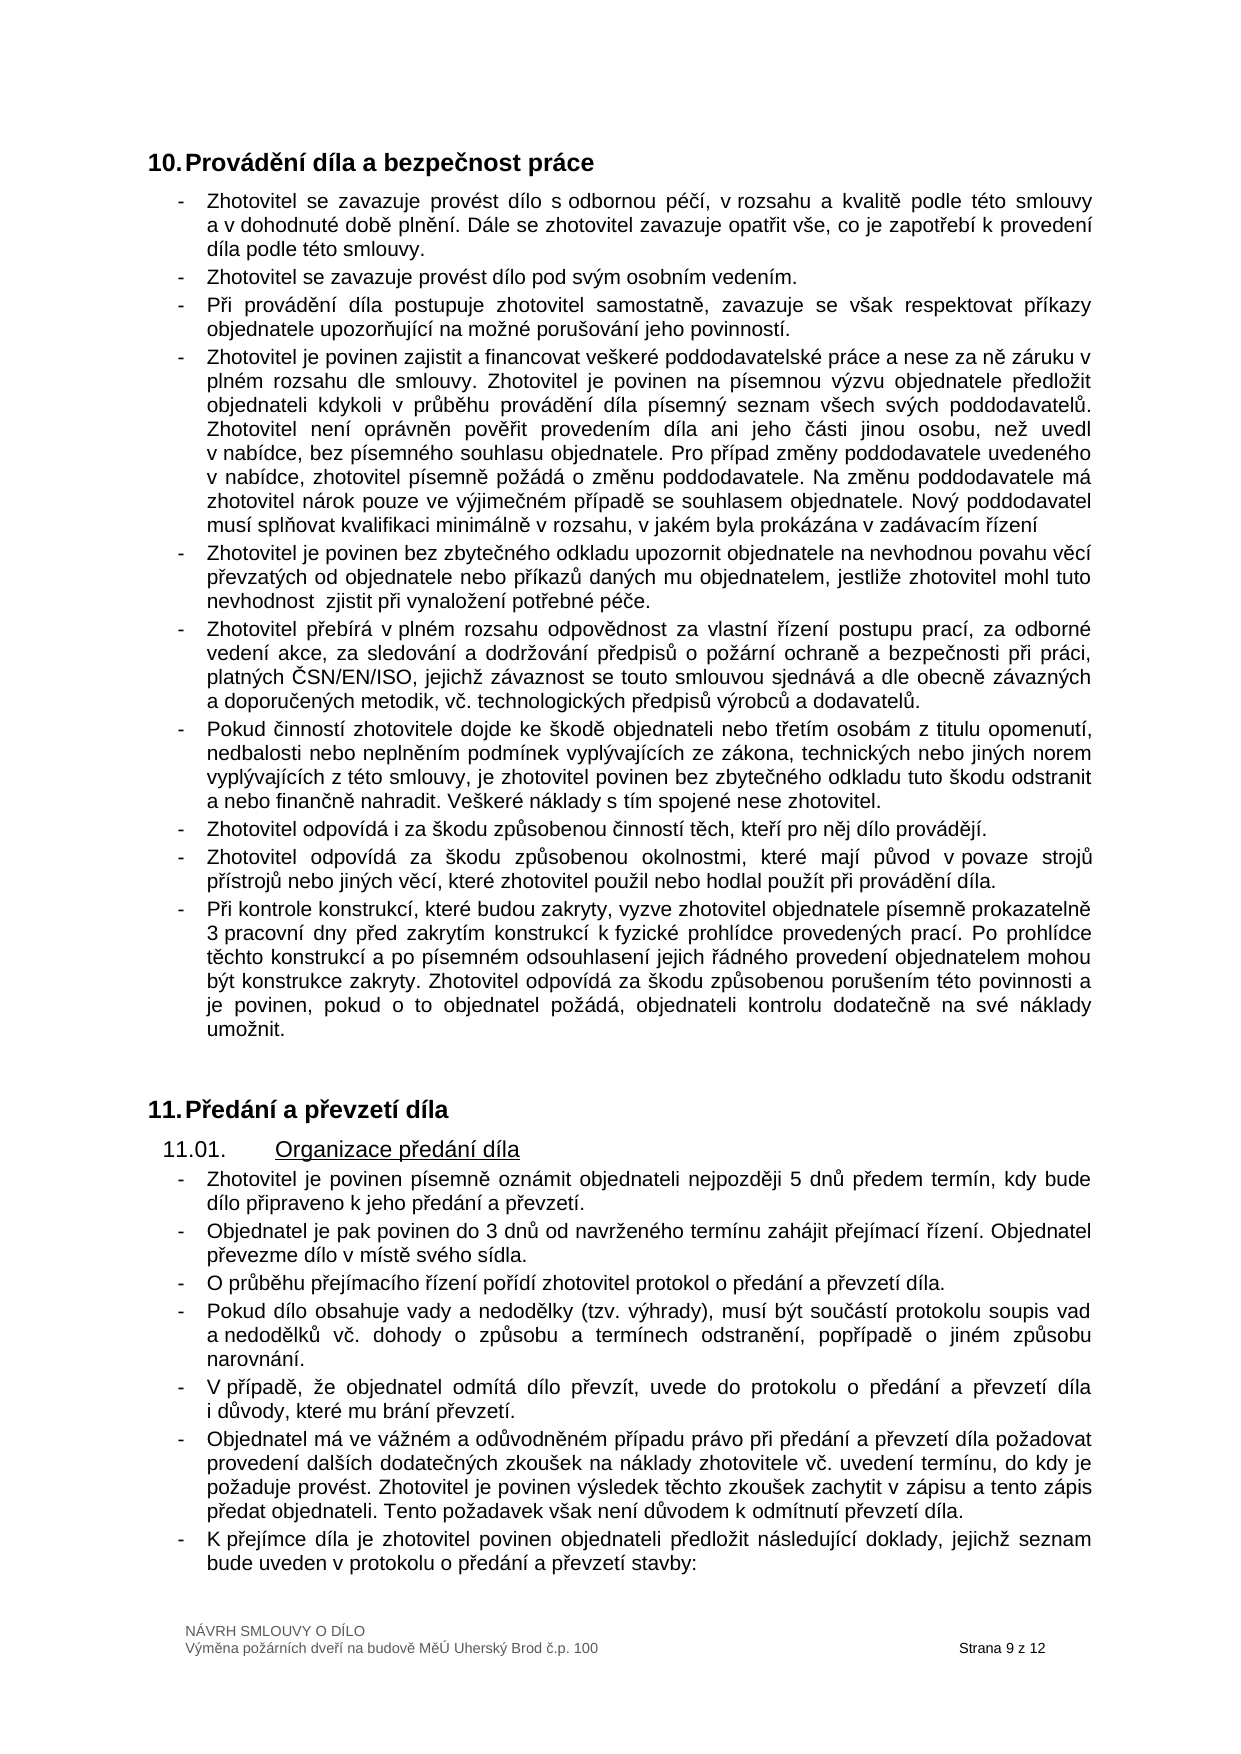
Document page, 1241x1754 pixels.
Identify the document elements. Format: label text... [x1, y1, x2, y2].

text Zhotovitel je povinen zajistit a financovat veškeré poddodavatelské práce a nese za ně záruku v plném rozsahu dle smlouvy. Zhotovitel je povinen na písemnou výzvu objednatele předložit objednateli kdykoli v průběhu provádění díla písemný seznam všech svých poddodavatelů. Zhotovitel není oprávněn pověřit provedením díla ani jeho části jinou osobu, než uvedl v nabídce, bez písemného souhlasu objednatele. Pro případ změny poddodavatele uvedeného v nabídce, zhotovitel písemně požádá o změnu poddodavatele. Na změnu poddodavatele má zhotovitel nárok pouze ve výjimečném případě se souhlasem objednatele. Nový poddodavatel musí splňovat kvalifikaci minimálně v rozsahu, v jakém byla prokázána v zadávacím řízení [177, 345, 1093, 537]
text Objednatel má ve vážném a odůvodněném případu právo při předání a převzetí díla požadovat provedení dalších dodatečných zkoušek na náklady zhotovitele vč. uvedení termínu, do kdy je požaduje provést. Zhotovitel je povinen výsledek těchto zkoušek zachytit v zápisu a tento zápis předat objednateli. Tento požadavek však není důvodem k odmítnutí převzetí díla. [177, 1427, 1093, 1523]
text Zhotovitel se zavazuje provést dílo pod svým osobním vedením. [177, 265, 1093, 289]
text O průběhu přejímacího řízení pořídí zhotovitel protokol o předání a převzetí díla. [177, 1271, 1093, 1295]
text Zhotovitel odpovídá za škodu způsobenou okolnostmi, které mají původ v povaze strojů přístrojů nebo jiných věcí, které zhotovitel použil nebo hodlal použít při provádění díla. [177, 845, 1093, 893]
text Zhotovitel je povinen bez zbytečného odkladu upozornit objednatele na nevhodnou povahu věcí převzatých od objednatele nebo příkazů daných mu objednatelem, jestliže zhotovitel mohl tuto nevhodnost zjistit při vynaložení potřebné péče. [177, 541, 1093, 613]
text Zhotovitel přebírá v plném rozsahu odpovědnost za vlastní řízení postupu prací, za odborné vedení akce, za sledování a dodržování předpisů o požární ochraně a bezpečnosti při práci, platných ČSN/EN/ISO, jejichž závaznost se touto smlouvou sjednává a dle obecně závazných a doporučených metodik, vč. technologických předpisů výrobců a dodavatelů. [177, 617, 1093, 713]
text Pokud dílo obsahuje vady a nedodělky (tzv. výhrady), musí být součástí protokolu soupis vad a nedodělků vč. dohody o způsobu a termínech odstranění, popřípadě o jiném způsobu narovnání. [177, 1299, 1093, 1371]
text Při kontrole konstrukcí, které budou zakryty, vyzve zhotovitel objednatele písemně prokazatelně 3 pracovní dny před zakrytím konstrukcí k fyzické prohlídce provedených prací. Po prohlídce těchto konstrukcí a po písemném odsouhlasení jejich řádného provedení objednatelem mohou být konstrukce zakryty. Zhotovitel odpovídá za škodu způsobenou porušením této povinnosti a je povinen, pokud o to objednatel požádá, objednateli kontrolu dodatečně na své náklady umožnit. [177, 897, 1093, 1041]
subtitle Organizace předání díla [162, 1136, 1093, 1163]
text Zhotovitel je povinen písemně oznámit objednateli nejpozději 5 dnů předem termín, kdy bude dílo připraveno k jeho předání a převzetí. [177, 1167, 1093, 1215]
subtitle Provádění díla a bezpečnost práce [148, 148, 1093, 176]
subtitle Předání a převzetí díla [148, 1095, 1093, 1124]
text Objednatel je pak povinen do 3 dnů od navrženého termínu zahájit přejímací řízení. Objednatel převezme dílo v místě svého sídla. [177, 1219, 1093, 1267]
text Pokud činností zhotovitele dojde ke škodě objednateli nebo třetím osobám z titulu opomenutí, nedbalosti nebo neplněním podmínek vyplývajících ze zákona, technických nebo jiných norem vyplývajících z této smlouvy, je zhotovitel povinen bez zbytečného odkladu tuto škodu odstranit a nebo finančně nahradit. Veškeré náklady s tím spojené nese zhotovitel. [177, 717, 1093, 813]
text Zhotovitel se zavazuje provést dílo s odbornou péčí, v rozsahu a kvalitě podle této smlouvy a v dohodnuté době plnění. Dále se zhotovitel zavazuje opatřit vše, co je zapotřebí k provedení díla podle této smlouvy. [177, 189, 1093, 261]
text V případě, že objednatel odmítá dílo převzít, uvede do protokolu o předání a převzetí díla i důvody, které mu brání převzetí. [177, 1375, 1093, 1423]
text Zhotovitel odpovídá i za škodu způsobenou činností těch, kteří pro něj dílo provádějí. [177, 817, 1093, 841]
text K přejímce díla je zhotovitel povinen objednateli předložit následující doklady, jejichž seznam bude uveden v protokolu o předání a převzetí stavby: [177, 1527, 1093, 1575]
text Při provádění díla postupuje zhotovitel samostatně, zavazuje se však respektovat příkazy objednatele upozorňující na možné porušování jeho povinností. [177, 293, 1093, 341]
